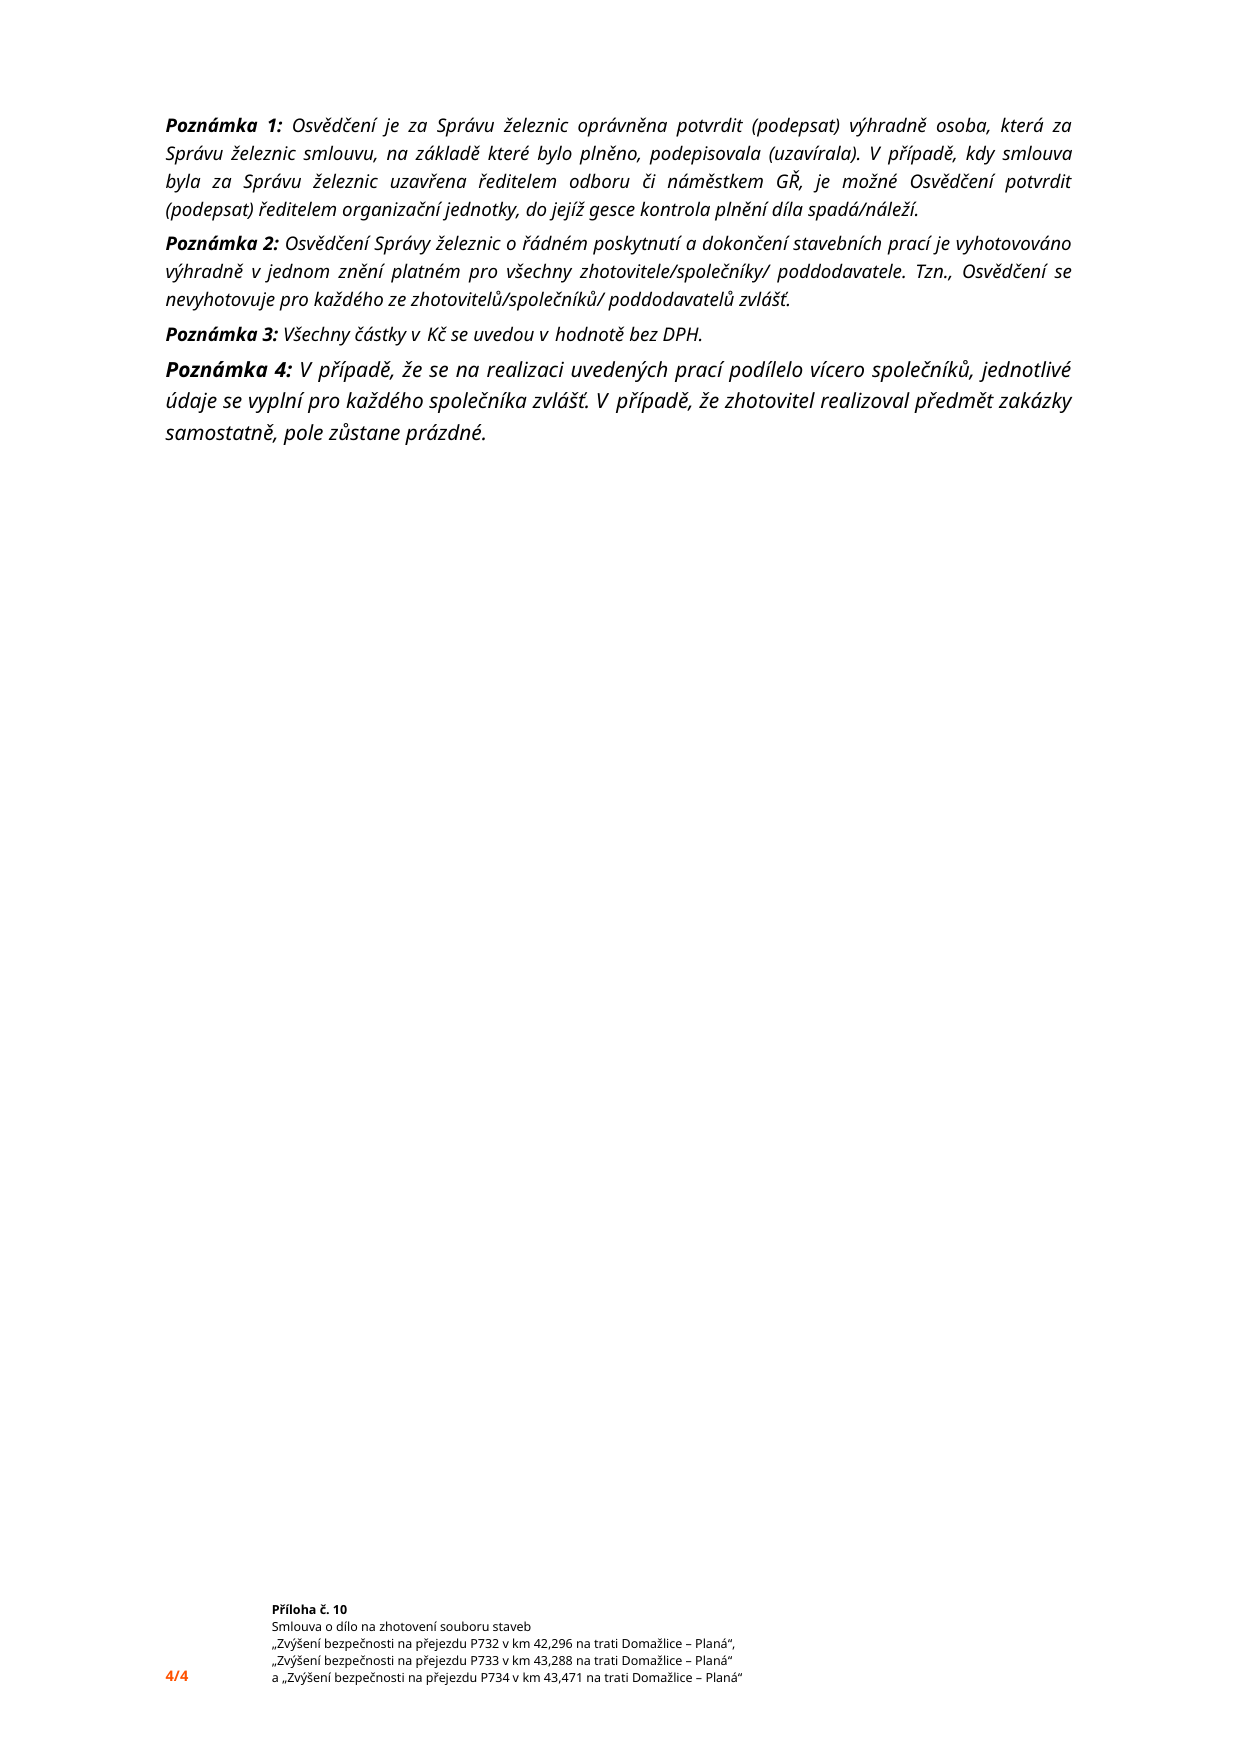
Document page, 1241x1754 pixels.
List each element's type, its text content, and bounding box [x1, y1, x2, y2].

text Poznámka 2: Osvědčení Správy železnic o řádném poskytnutí a dokončení stavebních prací je vyhotovováno výhradně v jednom znění platném pro všechny zhotovitele/společníky/ poddodavatele. Tzn., Osvědčení se nevyhotovuje pro každého ze zhotovitelů/společníků/ poddodavatelů zvlášť. [165, 231, 1075, 312]
text Poznámka 1: Osvědčení je za Správu železnic oprávněna potvrdit (podepsat) výhradně osoba, která za Správu železnic smlouvu, na základě které bylo plněno, podepisovala (uzavírala). V případě, kdy smlouva byla za Správu železnic uzavřena ředitelem odboru či náměstkem GŘ, je možné Osvědčení potvrdit (podepsat) ředitelem organizační jednotky, do jejíž gesce kontrola plnění díla spadá/náleží. [165, 112, 1075, 222]
text Poznámka 3: Všechny částky v Kč se uvedou v hodnotě bez DPH. [165, 321, 1075, 346]
text Poznámka 4: V případě, že se na realizaci uvedených prací podílelo vícero společníků, jednotlivé údaje se vyplní pro každého společníka zvlášť. V případě, že zhotovitel realizoval předmět zakázky samostatně, pole zůstane prázdné. [165, 355, 1075, 446]
